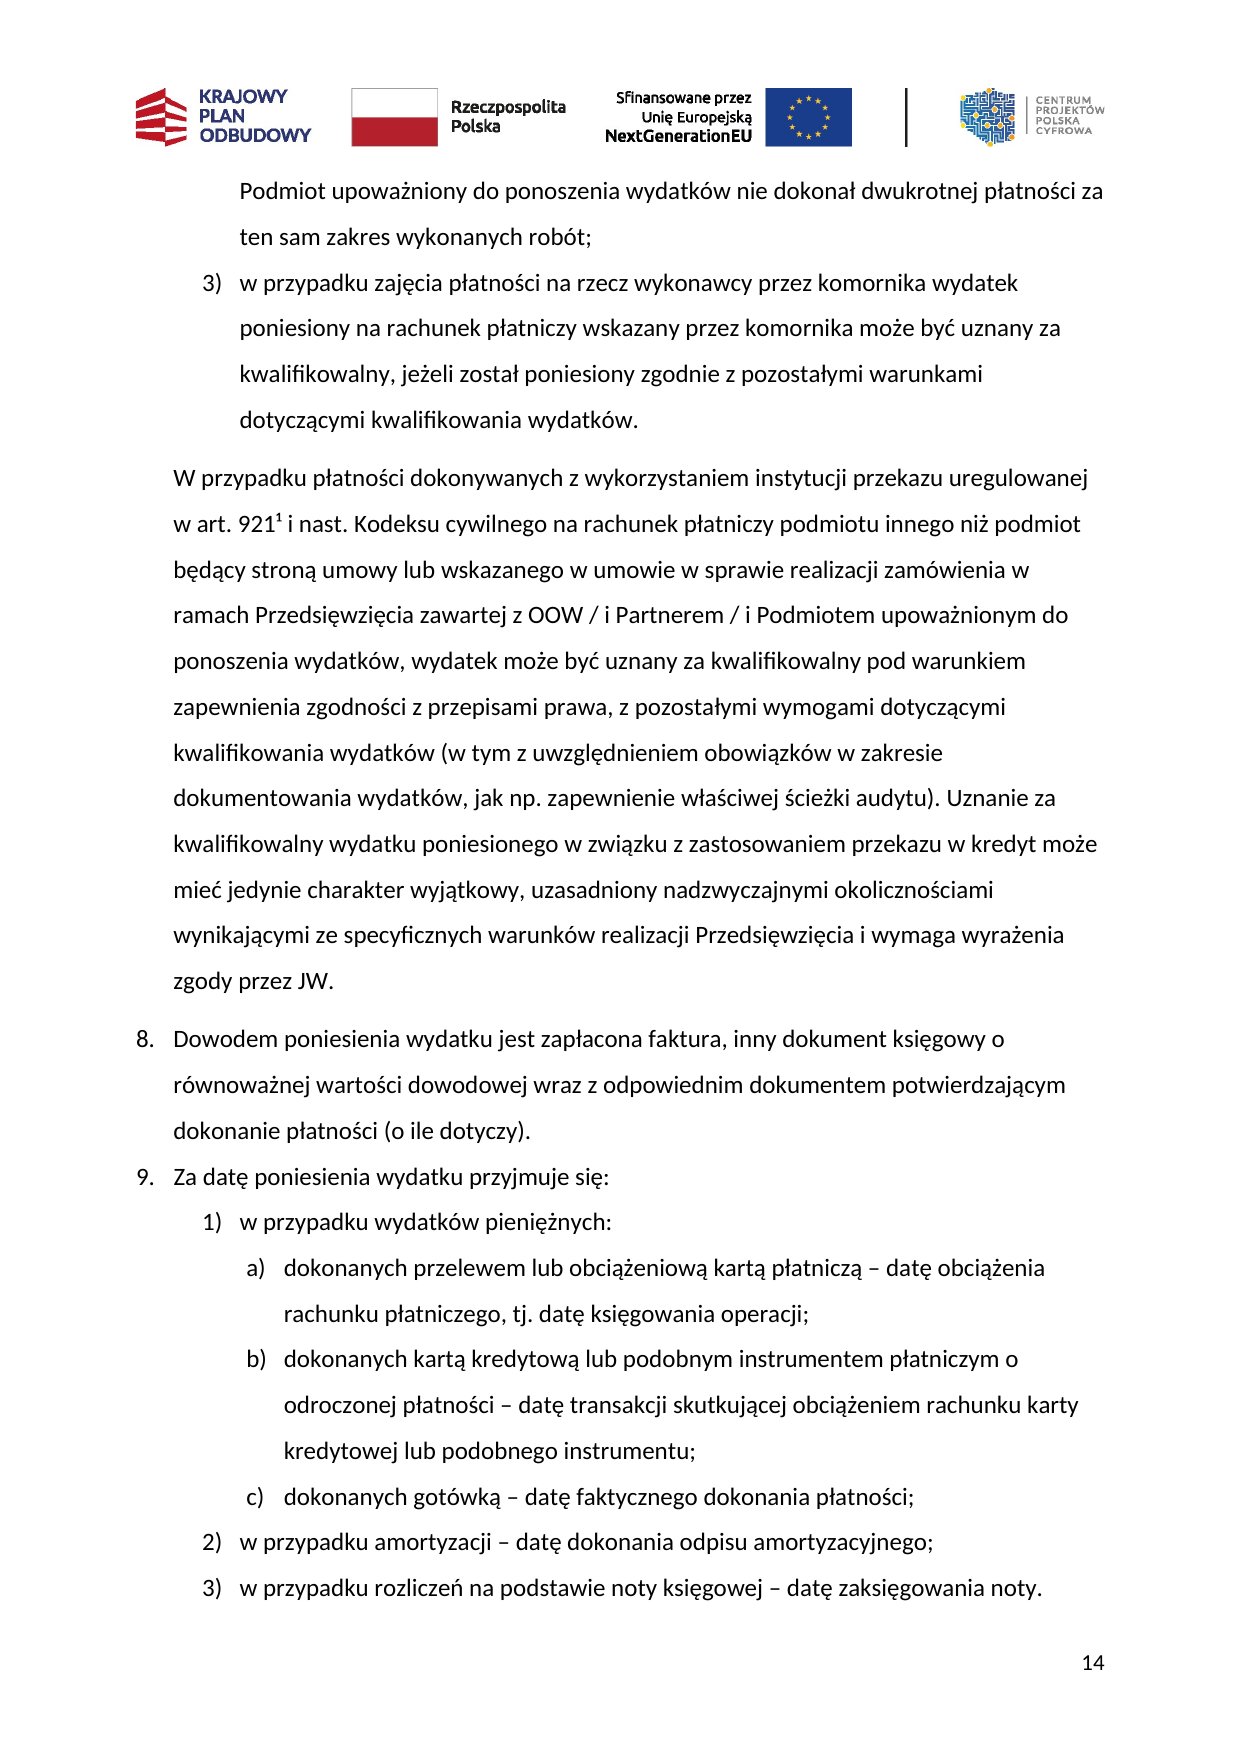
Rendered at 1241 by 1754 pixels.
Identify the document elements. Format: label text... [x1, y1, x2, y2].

list dokonanych przelewem lub obciążeniową kartą płatniczą – datę obciążenia rachunku płatniczego, tj. datę księgowania operacji; [246, 1252, 1104, 1328]
list Dowodem poniesienia wydatku jest zapłacona faktura, inny dokument księgowy o równoważnej wartości dowodowej wraz z odpowiednim dokumentem potwierdzającym dokonanie płatności (o ile dotyczy). [136, 1023, 1104, 1146]
text W przypadku płatności dokonywanych z wykorzystaniem instytucji przekazu uregulowanej w art. 921¹ i nast. Kodeksu cywilnego na rachunek płatniczy podmiotu innego niż podmiot będący stroną umowy lub wskazanego w umowie w sprawie realizacji zamówienia w ramach Przedsięwzięcia zawartej z OOW / i Partnerem / i Podmiotem upoważnionym do ponoszenia wydatków, wydatek może być uznany za kwalifikowalny pod warunkiem zapewnienia zgodności z przepisami prawa, z pozostałymi wymogami dotyczącymi kwalifikowania wydatków (w tym z uwzględnieniem obowiązków w zakresie dokumentowania wydatków, jak np. zapewnienie właściwej ścieżki audytu). Uznanie za kwalifikowalny wydatku poniesionego w związku z zastosowaniem przekazu w kredyt może mieć jedynie charakter wyjątkowy, uzasadniony nadzwyczajnymi okolicznościami wynikającymi ze specyficznych warunków realizacji Przedsięwzięcia i wymaga wyrażenia zgody przez JW. [173, 462, 1104, 996]
list dokonanych gotówką – datę faktycznego dokonania płatności; [246, 1481, 1104, 1511]
list dokonanych kartą kredytową lub podobnym instrumentem płatniczym o odroczonej płatności – datę transakcji skutkującej obciążeniem rachunku karty kredytowej lub podobnego instrumentu; [246, 1344, 1104, 1466]
list w przypadku rozliczeń na podstawie noty księgowej – datę zaksięgowania noty. [202, 1572, 1104, 1603]
list w przypadku zajęcia płatności na rzecz wykonawcy przez komornika wydatek poniesiony na rachunek płatniczy wskazany przez komornika może być uznany za kwalifikowalny, jeżeli został poniesiony zgodnie z pozostałymi warunkami dotyczącymi kwalifikowania wydatków. [202, 267, 1104, 434]
list w przypadku wydatków pieniężnych: [202, 1206, 1104, 1237]
picture [135, 88, 1105, 147]
list w przypadku amortyzacji – datę dokonania odpisu amortyzacyjnego; [202, 1527, 1104, 1557]
list Za datę poniesienia wydatku przyjmuje się: [136, 1161, 1104, 1191]
